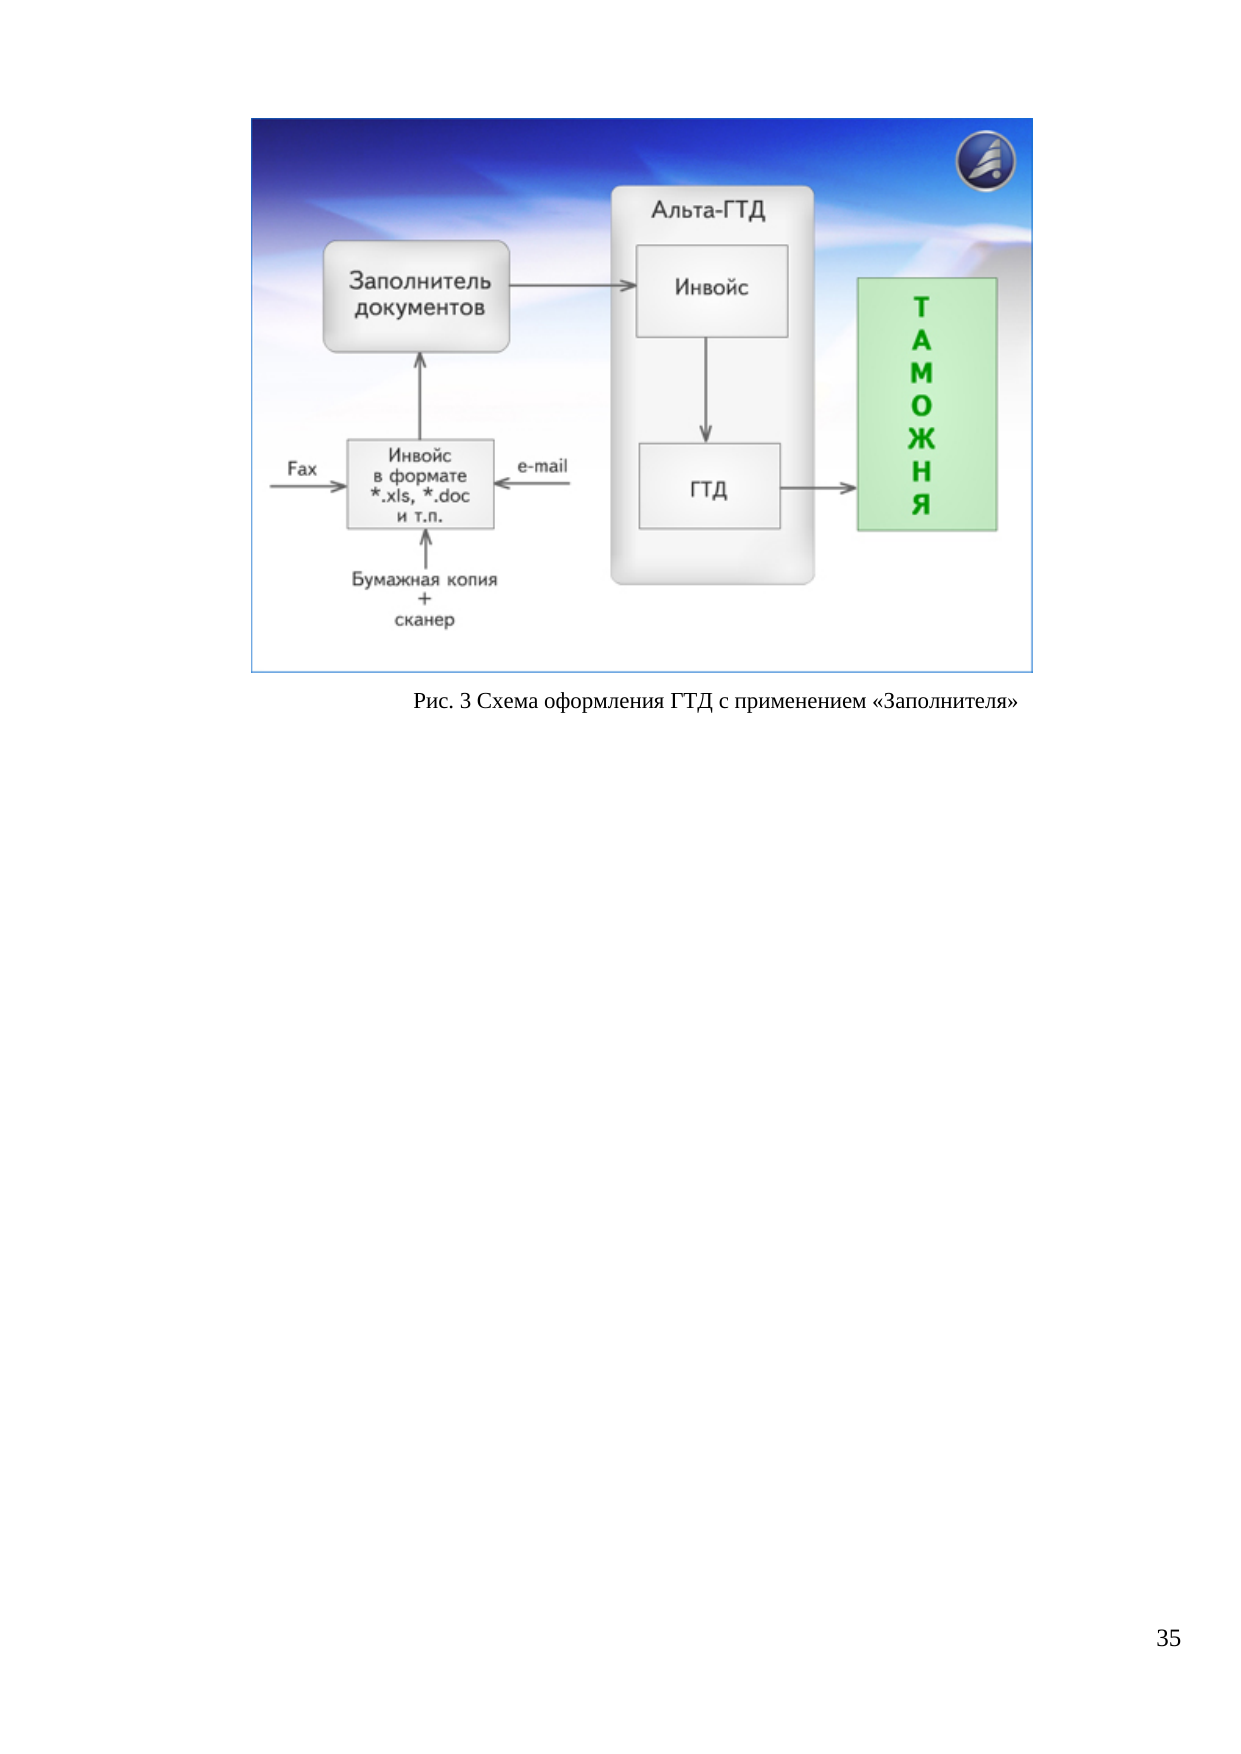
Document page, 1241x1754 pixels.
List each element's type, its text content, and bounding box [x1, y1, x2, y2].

text Рис. 3 Схема оформления ГТД с применением «Заполнителя» [177, 687, 1181, 714]
picture [251, 118, 1033, 673]
